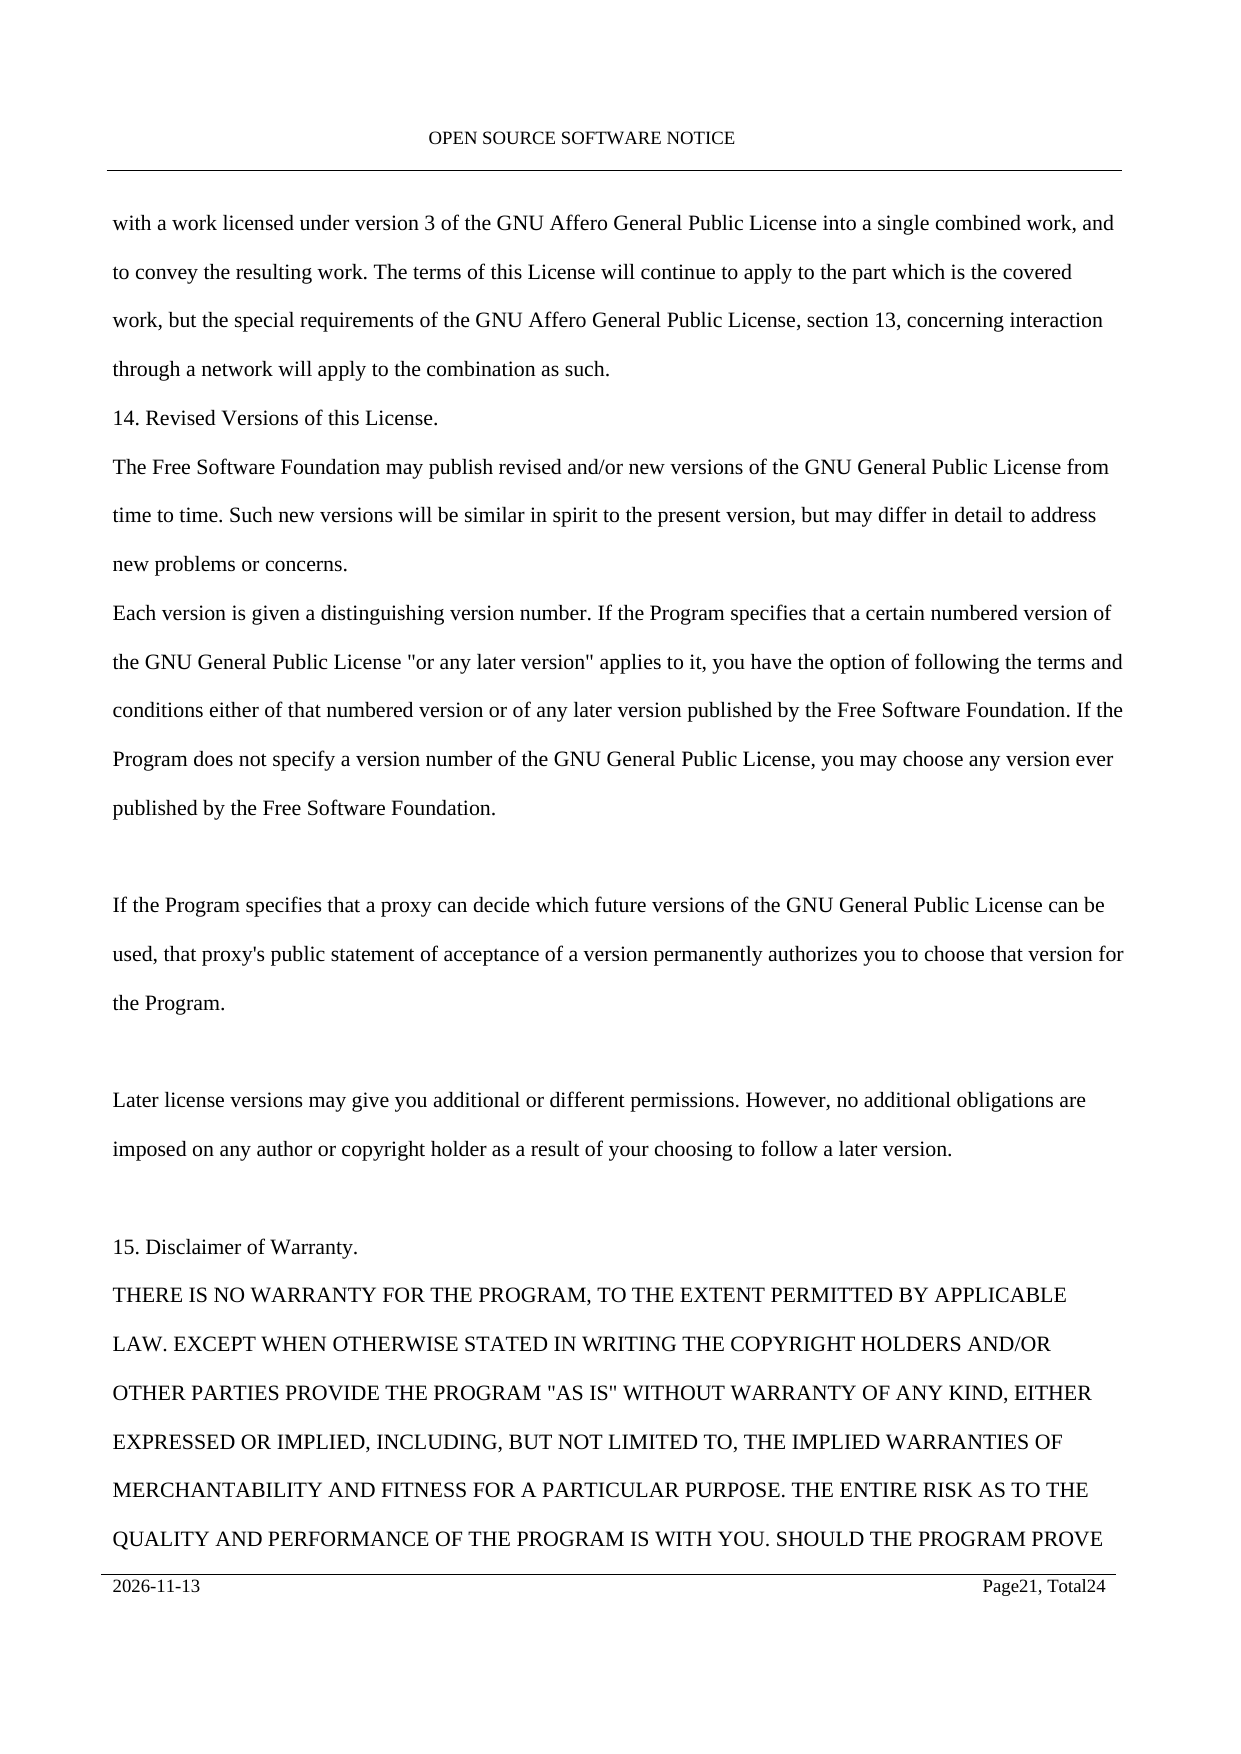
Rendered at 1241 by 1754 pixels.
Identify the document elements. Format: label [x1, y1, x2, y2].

text [112, 206, 1128, 1555]
